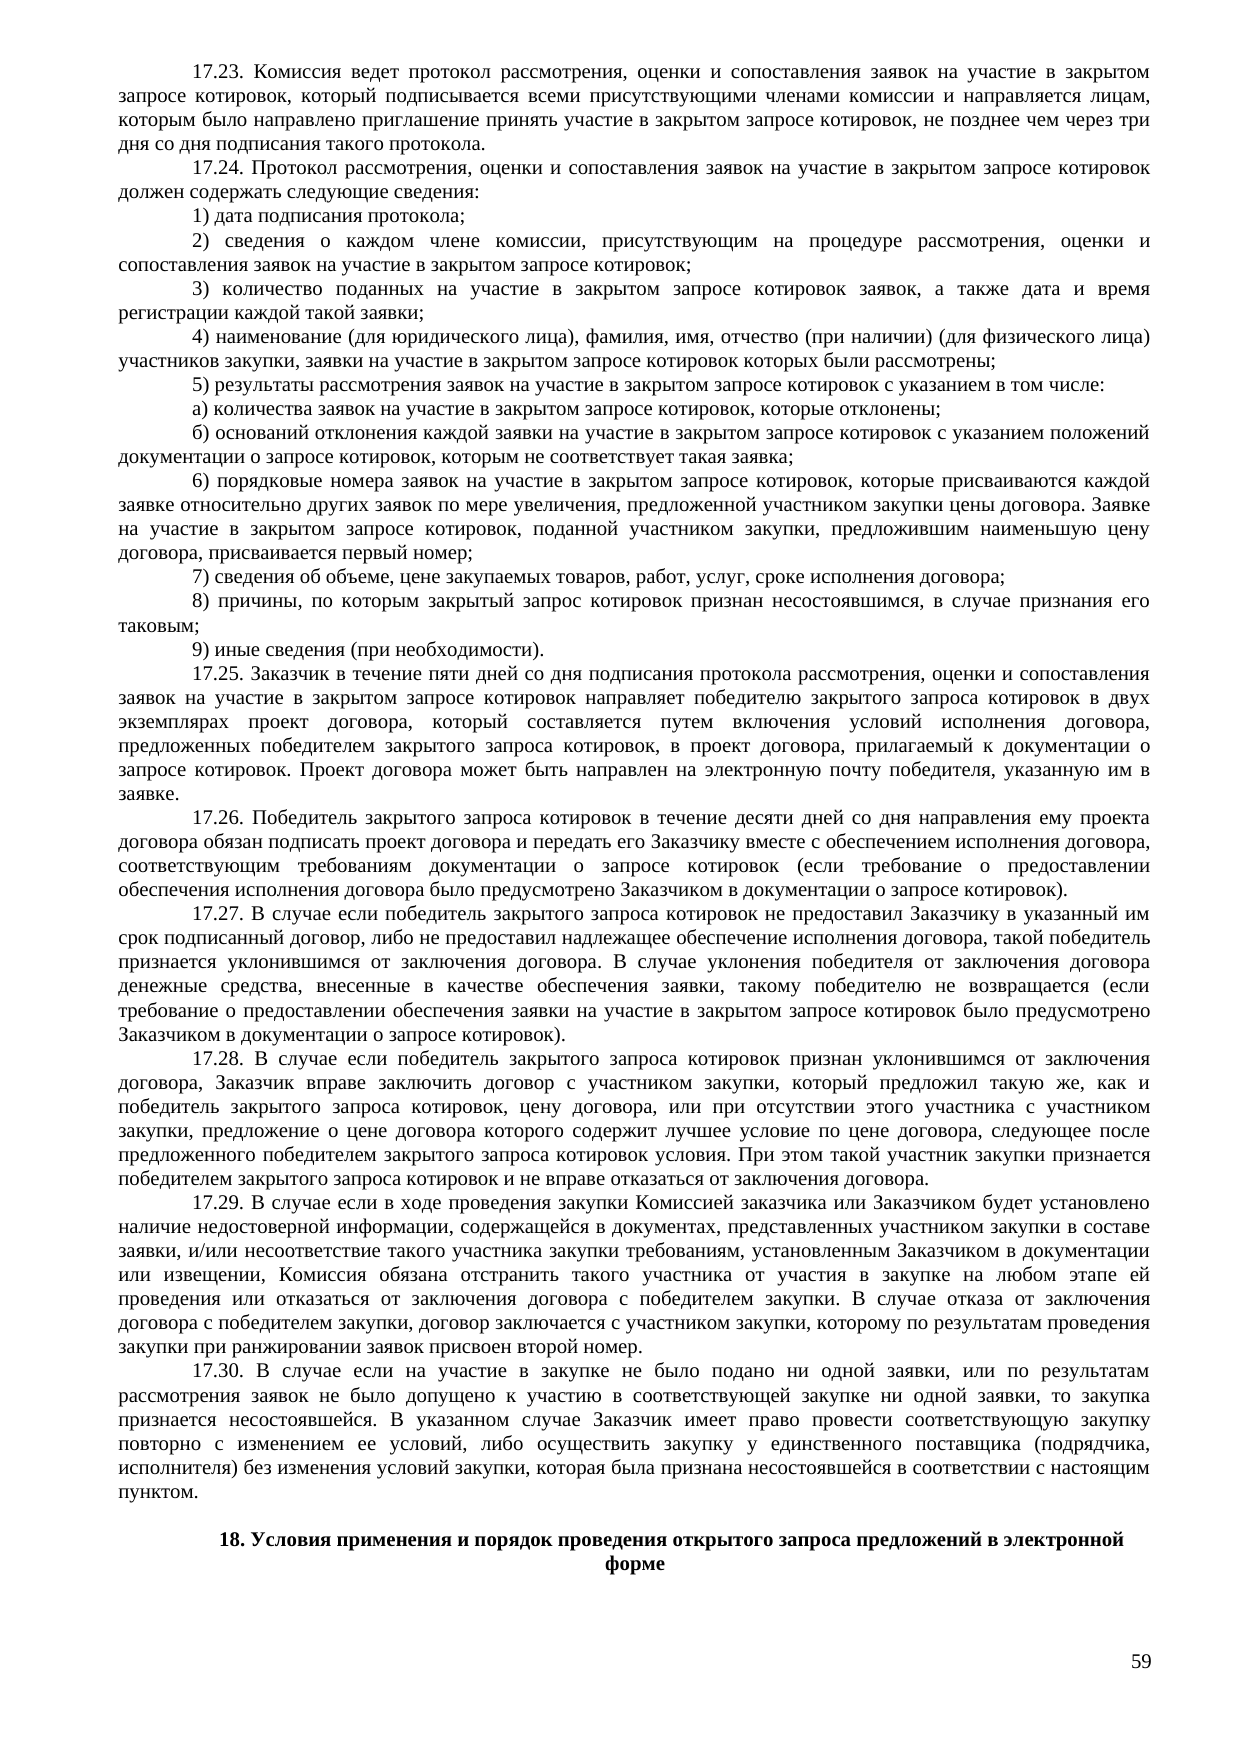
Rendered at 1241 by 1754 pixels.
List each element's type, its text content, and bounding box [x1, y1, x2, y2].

text 3) количество поданных на участие в закрытом запросе котировок заявок, а также дата и время регистрации каждой такой заявки; [118, 276, 1152, 324]
text 8) причины, по которым закрытый запрос котировок признан несостоявшимся, в случае признания его таковым; [118, 588, 1152, 637]
text б) оснований отклонения каждой заявки на участие в закрытом запросе котировок с указанием положений документации о запросе котировок, которым не соответствует такая заявка; [118, 420, 1152, 468]
text 7) сведения об объеме, цене закупаемых товаров, работ, услуг, сроке исполнения договора; [118, 564, 1152, 588]
text 17.30. В случае если на участие в закупке не было подано ни одной заявки, или по результатам рассмотрения заявок не было допущено к участию в соответствующей закупке ни одной заявки, то закупка признается несостоявшейся. В указанном случае Заказчик имеет право провести соответствующую закупку повторно с изменением ее условий, либо осуществить закупку у единственного поставщика (подрядчика, исполнителя) без изменения условий закупки, которая была признана несостоявшейся в соответствии с настоящим пунктом. [118, 1358, 1152, 1503]
text 17.24. Протокол рассмотрения, оценки и сопоставления заявок на участие в закрытом запросе котировок должен содержать следующие сведения: [118, 155, 1152, 203]
text 17.28. В случае если победитель закрытого запроса котировок признан уклонившимся от заключения договора, Заказчик вправе заключить договор с участником закупки, который предложил такую же, как и победитель закрытого запроса котировок, цену договора, или при отсутствии этого участника с участником закупки, предложение о цене договора которого содержит лучшее условие по цене договора, следующее после предложенного победителем закрытого запроса котировок условия. При этом такой участник закупки признается победителем закрытого запроса котировок и не вправе отказаться от заключения договора. [118, 1046, 1152, 1190]
text 17.23. Комиссия ведет протокол рассмотрения, оценки и сопоставления заявок на участие в закрытом запросе котировок, который подписывается всеми присутствующими членами комиссии и направляется лицам, которым было направлено приглашение принять участие в закрытом запросе котировок, не позднее чем через три дня со дня подписания такого протокола. [118, 59, 1152, 155]
text 17.27. В случае если победитель закрытого запроса котировок не предоставил Заказчику в указанный им срок подписанный договор, либо не предоставил надлежащее обеспечение исполнения договора, такой победитель признается уклонившимся от заключения договора. В случае уклонения победителя от заключения договора денежные средства, внесенные в качестве обеспечения заявки, такому победителю не возвращается (если требование о предоставлении обеспечения заявки на участие в закрытом запросе котировок было предусмотрено Заказчиком в документации о запросе котировок). [118, 901, 1152, 1046]
text 17.29. В случае если в ходе проведения закупки Комиссией заказчика или Заказчиком будет установлено наличие недостоверной информации, содержащейся в документах, представленных участником закупки в составе заявки, и/или несоответствие такого участника закупки требованиям, установленным Заказчиком в документации или извещении, Комиссия обязана отстранить такого участника от участия в закупке на любом этапе ей проведения или отказаться от заключения договора с победителем закупки. В случае отказа от заключения договора с победителем закупки, договор заключается с участником закупки, которому по результатам проведения закупки при ранжировании заявок присвоен второй номер. [118, 1190, 1152, 1358]
text 1) дата подписания протокола; [118, 203, 1152, 227]
text 17.26. Победитель закрытого запроса котировок в течение десяти дней со дня направления ему проекта договора обязан подписать проект договора и передать его Заказчику вместе с обеспечением исполнения договора, соответствующим требованиям документации о запросе котировок (если требование о предоставлении обеспечения исполнения договора было предусмотрено Заказчиком в документации о запросе котировок). [118, 805, 1152, 901]
text 2) сведения о каждом члене комиссии, присутствующим на процедуре рассмотрения, оценки и сопоставления заявок на участие в закрытом запросе котировок; [118, 227, 1152, 276]
text 17.25. Заказчик в течение пяти дней со дня подписания протокола рассмотрения, оценки и сопоставления заявок на участие в закрытом запросе котировок направляет победителю закрытого запроса котировок в двух экземплярах проект договора, который составляется путем включения условий исполнения договора, предложенных победителем закрытого запроса котировок, в проект договора, прилагаемый к документации о запросе котировок. Проект договора может быть направлен на электронную почту победителя, указанную им в заявке. [118, 661, 1152, 805]
text 5) результаты рассмотрения заявок на участие в закрытом запросе котировок с указанием в том числе: [118, 372, 1152, 396]
text 6) порядковые номера заявок на участие в закрытом запросе котировок, которые присваиваются каждой заявке относительно других заявок по мере увеличения, предложенной участником закупки цены договора. Заявке на участие в закрытом запросе котировок, поданной участником закупки, предложившим наименьшую цену договора, присваивается первый номер; [118, 468, 1152, 564]
text 9) иные сведения (при необходимости). [118, 637, 1152, 661]
text 18. Условия применения и порядок проведения открытого запроса предложений в электронной форме [118, 1527, 1152, 1575]
text 4) наименование (для юридического лица), фамилия, имя, отчество (при наличии) (для физического лица) участников закупки, заявки на участие в закрытом запросе котировок которых были рассмотрены; [118, 324, 1152, 372]
text а) количества заявок на участие в закрытом запросе котировок, которые отклонены; [118, 396, 1152, 420]
